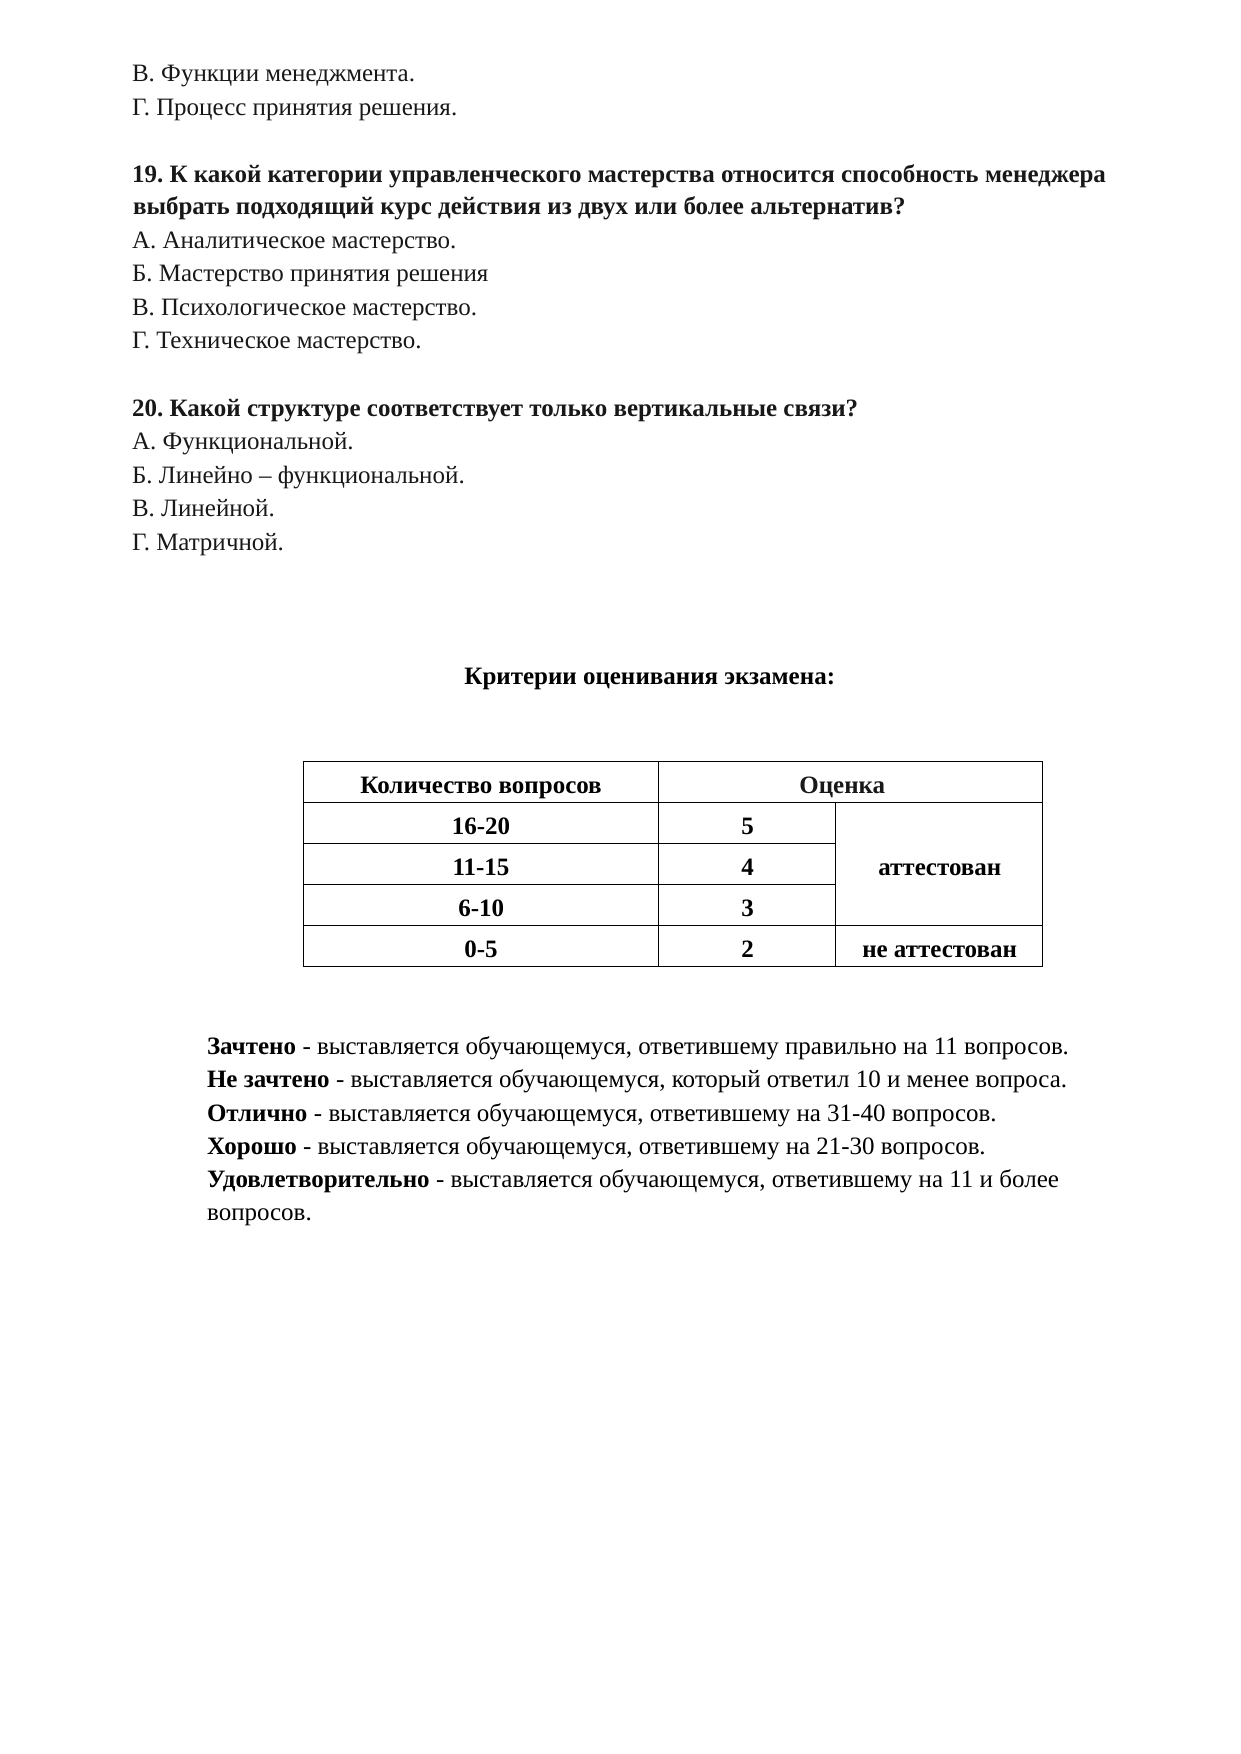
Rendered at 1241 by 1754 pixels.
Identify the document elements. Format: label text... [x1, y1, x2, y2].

text А. Функциональной. [132, 426, 1167, 455]
text 19. К какой категории управленческого мастерства относится способность менеджера выбрать подходящий курс действия из двух или более альтернатив? [132, 159, 1167, 220]
table_cell не аттестован [836, 926, 1042, 966]
table_cell 0-5 [304, 926, 658, 966]
text Хорошо - выставляется обучающемуся, ответившему на 21-30 вопросов. [207, 1131, 1167, 1160]
table_cell 2 [659, 926, 835, 966]
text Г. Матричной. [132, 527, 1167, 556]
table_header Количество вопросов [304, 762, 658, 802]
table_header Оценка [659, 762, 1042, 802]
table_cell 6-10 [304, 885, 658, 925]
table_cell 5 [659, 803, 835, 843]
text Удовлетворительно - выставляется обучающемуся, ответившему на 11 и более вопросов. [207, 1164, 1167, 1226]
text Б. Линейно – функциональной. [132, 460, 1167, 488]
table_cell 4 [659, 844, 835, 884]
text Г. Процесс принятия решения. [132, 92, 1167, 121]
text Б. Мастерство принятия решения [132, 258, 1167, 287]
text Отлично - выставляется обучающемуся, ответившему на 31-40 вопросов. [207, 1098, 1167, 1126]
table_cell 16-20 [304, 803, 658, 843]
table_cell 11-15 [304, 844, 658, 884]
text 20. Какой структуре соответствует только вертикальные связи? [132, 393, 1167, 421]
text Критерии оценивания экзамена: [143, 661, 1157, 690]
text Зачтено - выставляется обучающемуся, ответившему правильно на 11 вопросов. [207, 1031, 1167, 1060]
text А. Аналитическое мастерство. [132, 225, 1167, 254]
text Г. Техническое мастерство. [132, 326, 1167, 354]
text Не зачтено - выставляется обучающемуся, который ответил 10 и менее вопроса. [207, 1064, 1167, 1093]
table_cell 3 [659, 885, 835, 925]
text В. Линейной. [132, 493, 1167, 522]
table_cell аттестован [836, 803, 1042, 925]
text В. Психологическое мастерство. [132, 292, 1167, 321]
text В. Функции менеджмента. [132, 58, 1167, 87]
